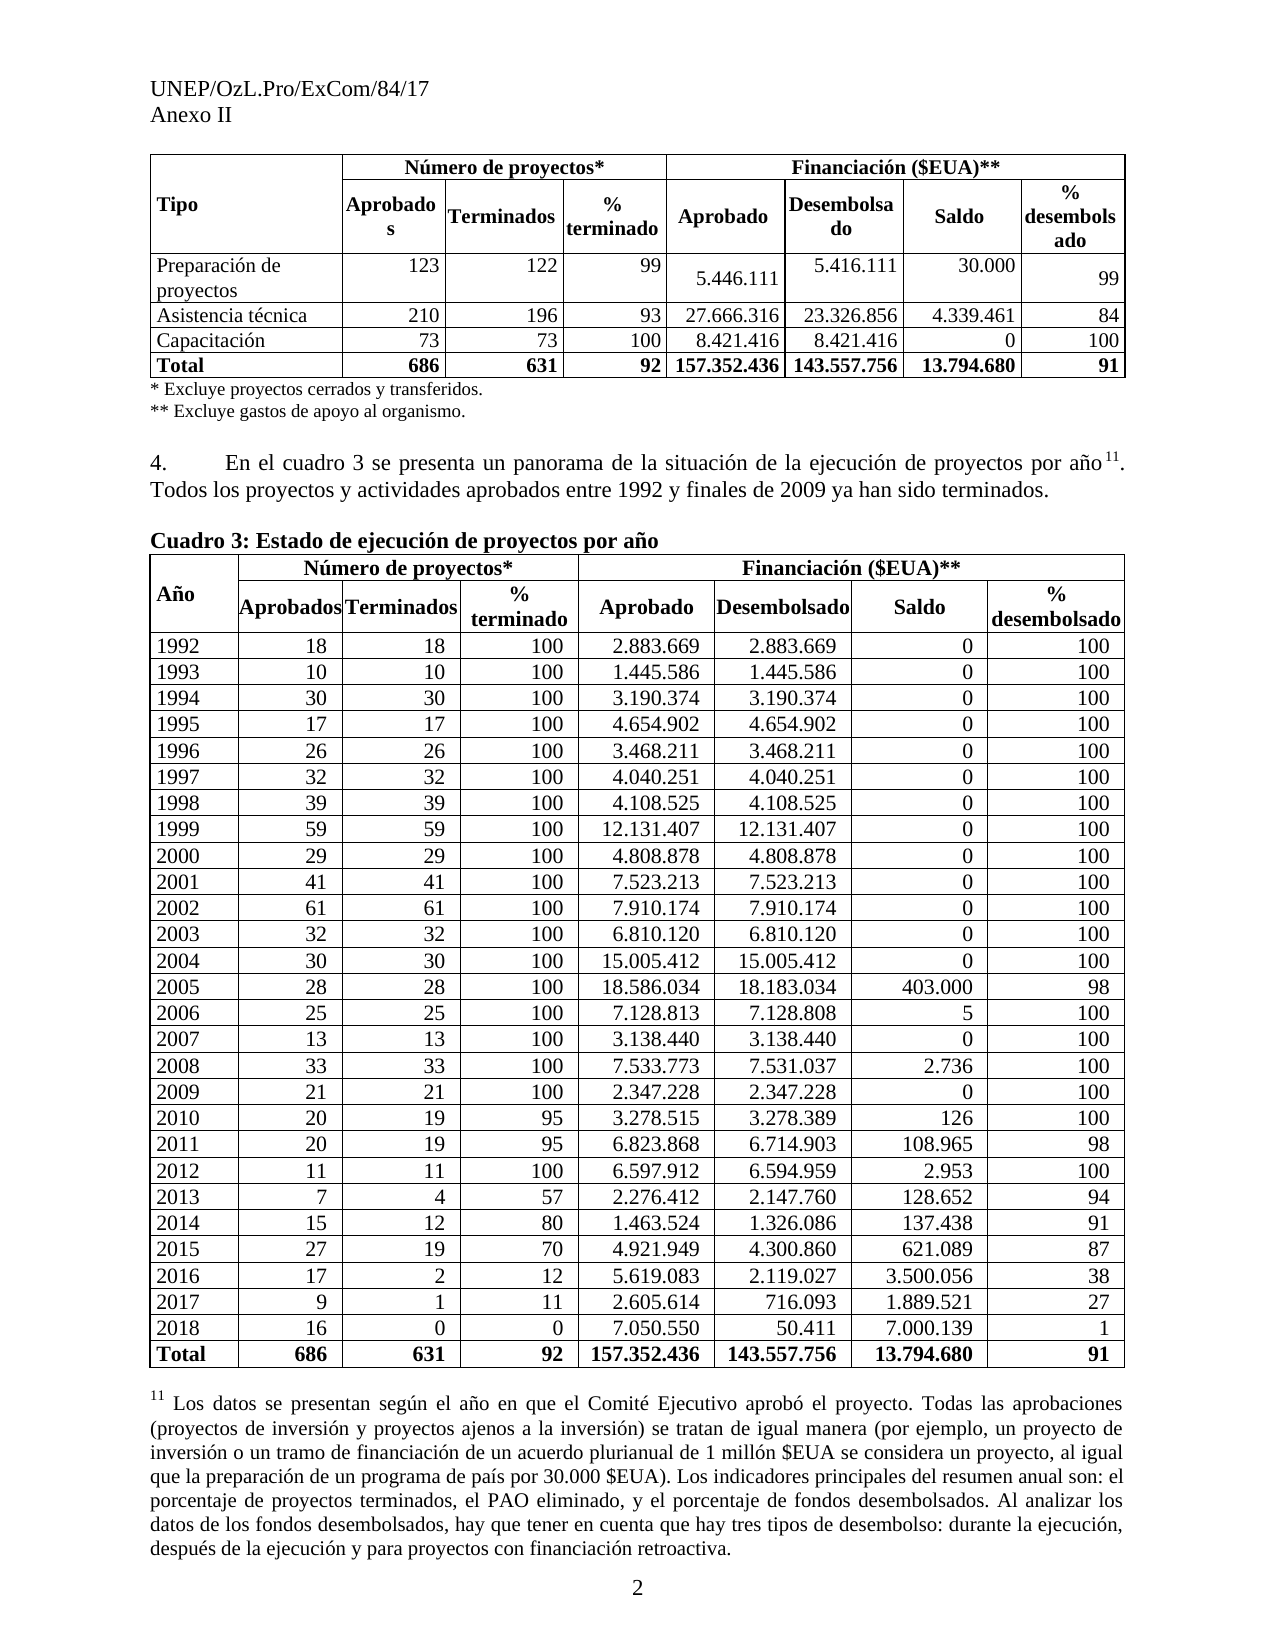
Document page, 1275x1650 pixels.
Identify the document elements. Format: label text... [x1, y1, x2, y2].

table_cell 95 [461, 1105, 578, 1130]
table_cell 20 [239, 1105, 342, 1130]
table_cell 33 [343, 1053, 460, 1078]
table_cell 10 [239, 659, 342, 684]
table_cell Total [151, 1341, 238, 1367]
table_cell 4.921.949 [579, 1236, 714, 1262]
table_cell 7.128.808 [715, 1000, 851, 1025]
table_cell 50.411 [715, 1315, 851, 1340]
table_cell 19 [343, 1236, 460, 1262]
table_header Tipo [151, 155, 342, 252]
table_cell 7.531.037 [715, 1053, 851, 1078]
table_cell 1995 [151, 711, 238, 737]
table_cell 122 [446, 254, 563, 302]
table_cell 10 [343, 659, 460, 684]
table_cell % terminado [461, 581, 578, 632]
table_cell 5.416.111 [786, 254, 903, 302]
table_cell 100 [988, 1000, 1124, 1025]
table_cell 403.000 [852, 974, 987, 999]
table_cell 2015 [151, 1236, 238, 1262]
table_cell 99 [564, 254, 666, 302]
table_cell 686 [239, 1341, 342, 1367]
table_cell 1993 [151, 659, 238, 684]
table_cell 0 [852, 633, 987, 658]
table_cell 21 [343, 1079, 460, 1104]
table_cell 33 [239, 1053, 342, 1078]
table_cell 100 [461, 633, 578, 658]
table_cell 6.594.959 [715, 1158, 851, 1183]
table_cell 100 [988, 843, 1124, 868]
table_cell 92 [564, 353, 666, 377]
table_cell 18.183.034 [715, 974, 851, 999]
table_cell 631 [446, 353, 563, 377]
table_cell 15 [239, 1210, 342, 1235]
table_cell 126 [852, 1105, 987, 1130]
table_cell 3.138.440 [715, 1026, 851, 1052]
text Cuadro 3: Estado de ejecución de proyectos por año [150, 527, 1125, 554]
table_cell 4.654.902 [715, 711, 851, 737]
table_cell 100 [988, 790, 1124, 815]
table_cell 7.523.213 [715, 869, 851, 894]
table_cell 27 [239, 1236, 342, 1262]
table_cell 0 [852, 921, 987, 947]
table_cell Desembolsado [786, 180, 903, 252]
table_cell 6.714.903 [715, 1131, 851, 1157]
table_cell 4.808.878 [579, 843, 714, 868]
table_cell 28 [343, 974, 460, 999]
table_cell Preparación de proyectos [151, 254, 342, 302]
table_cell 73 [343, 328, 445, 352]
table_cell 100 [461, 1026, 578, 1052]
table_cell 0 [852, 843, 987, 868]
table_cell 5.619.083 [579, 1263, 714, 1288]
table_cell 80 [461, 1210, 578, 1235]
table_cell 16 [239, 1315, 342, 1340]
table_cell 21 [239, 1079, 342, 1104]
table_cell 210 [343, 303, 445, 327]
table_cell 1.463.524 [579, 1210, 714, 1235]
table_cell 28 [239, 974, 342, 999]
table_cell 108.965 [852, 1131, 987, 1157]
table_cell 2011 [151, 1131, 238, 1157]
table_cell 3.138.440 [579, 1026, 714, 1052]
table_cell 92 [461, 1341, 578, 1367]
table_cell 32 [239, 921, 342, 947]
table_cell 5.446.111 [667, 254, 784, 302]
table_cell 30 [239, 685, 342, 710]
table_cell 100 [461, 1053, 578, 1078]
table_cell % desembolsado [988, 581, 1124, 632]
table_cell 2.347.228 [715, 1079, 851, 1104]
table_cell 17 [343, 711, 460, 737]
table_cell 2.883.669 [715, 633, 851, 658]
table_cell 98 [988, 974, 1124, 999]
table_cell 2010 [151, 1105, 238, 1130]
table_cell 2018 [151, 1315, 238, 1340]
table_cell 0 [852, 869, 987, 894]
table_cell 17 [239, 1263, 342, 1288]
table_cell 30 [343, 685, 460, 710]
table_cell 0 [852, 1079, 987, 1104]
table_cell 30 [343, 948, 460, 973]
table_cell 7.533.773 [579, 1053, 714, 1078]
table_cell 26 [343, 738, 460, 763]
table_cell 98 [988, 1131, 1124, 1157]
table_cell 7.128.813 [579, 1000, 714, 1025]
table_cell 100 [988, 685, 1124, 710]
table_cell 29 [343, 843, 460, 868]
table_cell 30 [239, 948, 342, 973]
table_cell 631 [343, 1341, 460, 1367]
table_cell 7.050.550 [579, 1315, 714, 1340]
subtitle En el cuadro 3 se presenta un panorama de la situación de la ejecución de proyectos por año. Todos los proyectos y actividades aprobados entre 1992 y finales de 2009 ya han sido terminados. [150, 447, 1125, 502]
table_cell Saldo [852, 581, 987, 632]
table_cell 25 [239, 1000, 342, 1025]
table_cell 20 [239, 1131, 342, 1157]
table_cell 2016 [151, 1263, 238, 1288]
table_cell 4.040.251 [579, 764, 714, 789]
table_cell 1.326.086 [715, 1210, 851, 1235]
table_cell 11 [461, 1289, 578, 1314]
table_cell 3.468.211 [715, 738, 851, 763]
table_cell 621.089 [852, 1236, 987, 1262]
table_cell Asistencia técnica [151, 303, 342, 327]
table_cell 5 [852, 1000, 987, 1025]
table_cell 0 [852, 738, 987, 763]
table_cell 7.000.139 [852, 1315, 987, 1340]
table_cell 3.278.515 [579, 1105, 714, 1130]
table_cell 2000 [151, 843, 238, 868]
table_cell 39 [239, 790, 342, 815]
table_cell 2.736 [852, 1053, 987, 1078]
table_cell 3.190.374 [715, 685, 851, 710]
table_cell Terminados [343, 581, 460, 632]
table_cell 0 [852, 790, 987, 815]
table_cell 26 [239, 738, 342, 763]
table_cell 4.040.251 [715, 764, 851, 789]
table_cell Terminados [446, 180, 563, 252]
table_cell 1 [988, 1315, 1124, 1340]
table_cell 91 [988, 1341, 1124, 1367]
table_cell 2.119.027 [715, 1263, 851, 1288]
table_cell 0 [852, 948, 987, 973]
table_cell 2012 [151, 1158, 238, 1183]
table_cell 100 [988, 948, 1124, 973]
table_cell Saldo [904, 180, 1021, 252]
table_cell 6.823.868 [579, 1131, 714, 1157]
table_cell 1997 [151, 764, 238, 789]
table_cell 32 [239, 764, 342, 789]
table_cell 100 [988, 711, 1124, 737]
table_cell 7.523.213 [579, 869, 714, 894]
table_cell 1 [343, 1289, 460, 1314]
table_cell 100 [461, 685, 578, 710]
table_cell 1992 [151, 633, 238, 658]
table_cell % desembolsado [1022, 180, 1124, 252]
table_cell 1999 [151, 816, 238, 842]
table_cell 13 [343, 1026, 460, 1052]
table_cell 39 [343, 790, 460, 815]
table_cell 1996 [151, 738, 238, 763]
table_cell 7.910.174 [715, 895, 851, 920]
table_cell 38 [988, 1263, 1124, 1288]
table_cell 100 [988, 895, 1124, 920]
table_cell 0 [343, 1315, 460, 1340]
table_cell 13.794.680 [852, 1341, 987, 1367]
table_cell 91 [1022, 353, 1124, 377]
table_cell 100 [461, 843, 578, 868]
table_cell 25 [343, 1000, 460, 1025]
table_cell 2007 [151, 1026, 238, 1052]
table_cell 2013 [151, 1184, 238, 1209]
table_cell 9 [239, 1289, 342, 1314]
table_cell 12.131.407 [579, 816, 714, 842]
table_cell 2.276.412 [579, 1184, 714, 1209]
table_cell 2005 [151, 974, 238, 999]
table_cell 0 [852, 1026, 987, 1052]
table_cell 2002 [151, 895, 238, 920]
table_cell Aprobados [239, 581, 342, 632]
table_cell 143.557.756 [715, 1341, 851, 1367]
table_cell 128.652 [852, 1184, 987, 1209]
table_cell 2003 [151, 921, 238, 947]
table_cell 18 [239, 633, 342, 658]
table_cell 27.666.316 [667, 303, 784, 327]
table_cell 100 [988, 1053, 1124, 1078]
table_cell Aprobado [579, 581, 714, 632]
table_cell 2.883.669 [579, 633, 714, 658]
table_cell 716.093 [715, 1289, 851, 1314]
table_cell 100 [988, 1026, 1124, 1052]
table_cell Aprobado [667, 180, 784, 252]
table_cell 4.108.525 [715, 790, 851, 815]
table_cell 686 [343, 353, 445, 377]
table_cell Total [151, 353, 342, 377]
table_cell 100 [988, 1079, 1124, 1104]
table_cell 95 [461, 1131, 578, 1157]
table_cell Capacitación [151, 328, 342, 352]
table_cell 1.445.586 [579, 659, 714, 684]
table_cell 18.586.034 [579, 974, 714, 999]
table_cell 84 [1022, 303, 1124, 327]
table_header Financiación ($EUA)** [579, 555, 1124, 580]
table_cell Desembolsado [715, 581, 851, 632]
table_cell 41 [239, 869, 342, 894]
table_cell 100 [988, 764, 1124, 789]
table_cell 87 [988, 1236, 1124, 1262]
table_cell 32 [343, 921, 460, 947]
table_cell 100 [988, 738, 1124, 763]
table_cell 94 [988, 1184, 1124, 1209]
table_cell 3.190.374 [579, 685, 714, 710]
table_cell 0 [904, 328, 1021, 352]
table_cell 13 [239, 1026, 342, 1052]
table_cell 137.438 [852, 1210, 987, 1235]
table_cell 100 [988, 816, 1124, 842]
table_cell 93 [564, 303, 666, 327]
table_cell 157.352.436 [667, 353, 784, 377]
table_cell 1.889.521 [852, 1289, 987, 1314]
table_cell 100 [988, 1158, 1124, 1183]
table_cell 32 [343, 764, 460, 789]
table_cell 29 [239, 843, 342, 868]
table_cell 100 [1022, 328, 1124, 352]
table_cell 4.300.860 [715, 1236, 851, 1262]
table_cell 100 [988, 633, 1124, 658]
table_header Financiación ($EUA)** [667, 155, 1124, 179]
table_header Año [151, 555, 238, 632]
table_cell 196 [446, 303, 563, 327]
table_cell 100 [564, 328, 666, 352]
table_cell 4.108.525 [579, 790, 714, 815]
table_cell 6.597.912 [579, 1158, 714, 1183]
table_cell 2.953 [852, 1158, 987, 1183]
table_cell 8.421.416 [667, 328, 784, 352]
table_cell 100 [461, 948, 578, 973]
table_cell 11 [343, 1158, 460, 1183]
table_cell 2017 [151, 1289, 238, 1314]
table_cell 0 [461, 1315, 578, 1340]
table_cell 2006 [151, 1000, 238, 1025]
table_cell 0 [852, 659, 987, 684]
table_header Número de proyectos* [343, 155, 666, 179]
table_cell 0 [852, 816, 987, 842]
table_cell 1.445.586 [715, 659, 851, 684]
table_cell 1994 [151, 685, 238, 710]
table_cell 0 [852, 711, 987, 737]
table_cell 27 [988, 1289, 1124, 1314]
table_cell 7.910.174 [579, 895, 714, 920]
table_cell 13.794.680 [904, 353, 1021, 377]
table_cell 70 [461, 1236, 578, 1262]
table_cell 143.557.756 [786, 353, 903, 377]
table_cell 2014 [151, 1210, 238, 1235]
table_cell 2.147.760 [715, 1184, 851, 1209]
table_cell 3.468.211 [579, 738, 714, 763]
table_cell 100 [988, 869, 1124, 894]
table_cell 100 [988, 921, 1124, 947]
table_cell 4 [343, 1184, 460, 1209]
table_cell 15.005.412 [715, 948, 851, 973]
table_cell 4.808.878 [715, 843, 851, 868]
text * Excluye proyectos cerrados y transferidos. [150, 378, 1125, 399]
table_cell 6.810.120 [715, 921, 851, 947]
table_cell 11 [239, 1158, 342, 1183]
table_cell 100 [461, 659, 578, 684]
table_cell 100 [461, 764, 578, 789]
table_cell 4.654.902 [579, 711, 714, 737]
table_cell 73 [446, 328, 563, 352]
table_cell 2.347.228 [579, 1079, 714, 1104]
table_cell 100 [461, 869, 578, 894]
table_cell 3.500.056 [852, 1263, 987, 1288]
table_cell 12 [343, 1210, 460, 1235]
table_cell 18 [343, 633, 460, 658]
table_cell 61 [239, 895, 342, 920]
table_cell 100 [461, 711, 578, 737]
table_cell 100 [461, 790, 578, 815]
table_cell 99 [1022, 254, 1124, 302]
text ** Excluye gastos de apoyo al organismo. [150, 399, 1125, 421]
table_cell 0 [852, 685, 987, 710]
table_cell 100 [988, 1105, 1124, 1130]
table_cell 91 [988, 1210, 1124, 1235]
table_cell 2 [343, 1263, 460, 1288]
table_cell 100 [461, 895, 578, 920]
table_cell % terminado [564, 180, 666, 252]
table_cell 19 [343, 1131, 460, 1157]
table_cell 100 [461, 974, 578, 999]
table_cell 2004 [151, 948, 238, 973]
table_cell 100 [461, 738, 578, 763]
table_cell 2009 [151, 1079, 238, 1104]
table_cell 2.605.614 [579, 1289, 714, 1314]
table_cell 6.810.120 [579, 921, 714, 947]
table_cell 100 [461, 816, 578, 842]
table_cell 2001 [151, 869, 238, 894]
table_cell 100 [461, 1158, 578, 1183]
table_cell 17 [239, 711, 342, 737]
table_cell 1998 [151, 790, 238, 815]
table_cell 7 [239, 1184, 342, 1209]
table_cell 100 [461, 1000, 578, 1025]
table_cell 30.000 [904, 254, 1021, 302]
table_cell Aprobados [343, 180, 445, 252]
table_cell 100 [461, 921, 578, 947]
table_cell 3.278.389 [715, 1105, 851, 1130]
table_cell 100 [461, 1079, 578, 1104]
table_cell 123 [343, 254, 445, 302]
table_cell 59 [239, 816, 342, 842]
table_cell 41 [343, 869, 460, 894]
table_header Número de proyectos* [239, 555, 578, 580]
table_cell 157.352.436 [579, 1341, 714, 1367]
table_cell 2008 [151, 1053, 238, 1078]
table_cell 0 [852, 895, 987, 920]
table_cell 57 [461, 1184, 578, 1209]
table_cell 61 [343, 895, 460, 920]
table_cell 15.005.412 [579, 948, 714, 973]
table_cell 59 [343, 816, 460, 842]
table_cell 23.326.856 [786, 303, 903, 327]
table_cell 12.131.407 [715, 816, 851, 842]
table_cell 12 [461, 1263, 578, 1288]
table_cell 19 [343, 1105, 460, 1130]
table_cell 8.421.416 [786, 328, 903, 352]
table_cell 100 [988, 659, 1124, 684]
table_cell 0 [852, 764, 987, 789]
table_cell 4.339.461 [904, 303, 1021, 327]
